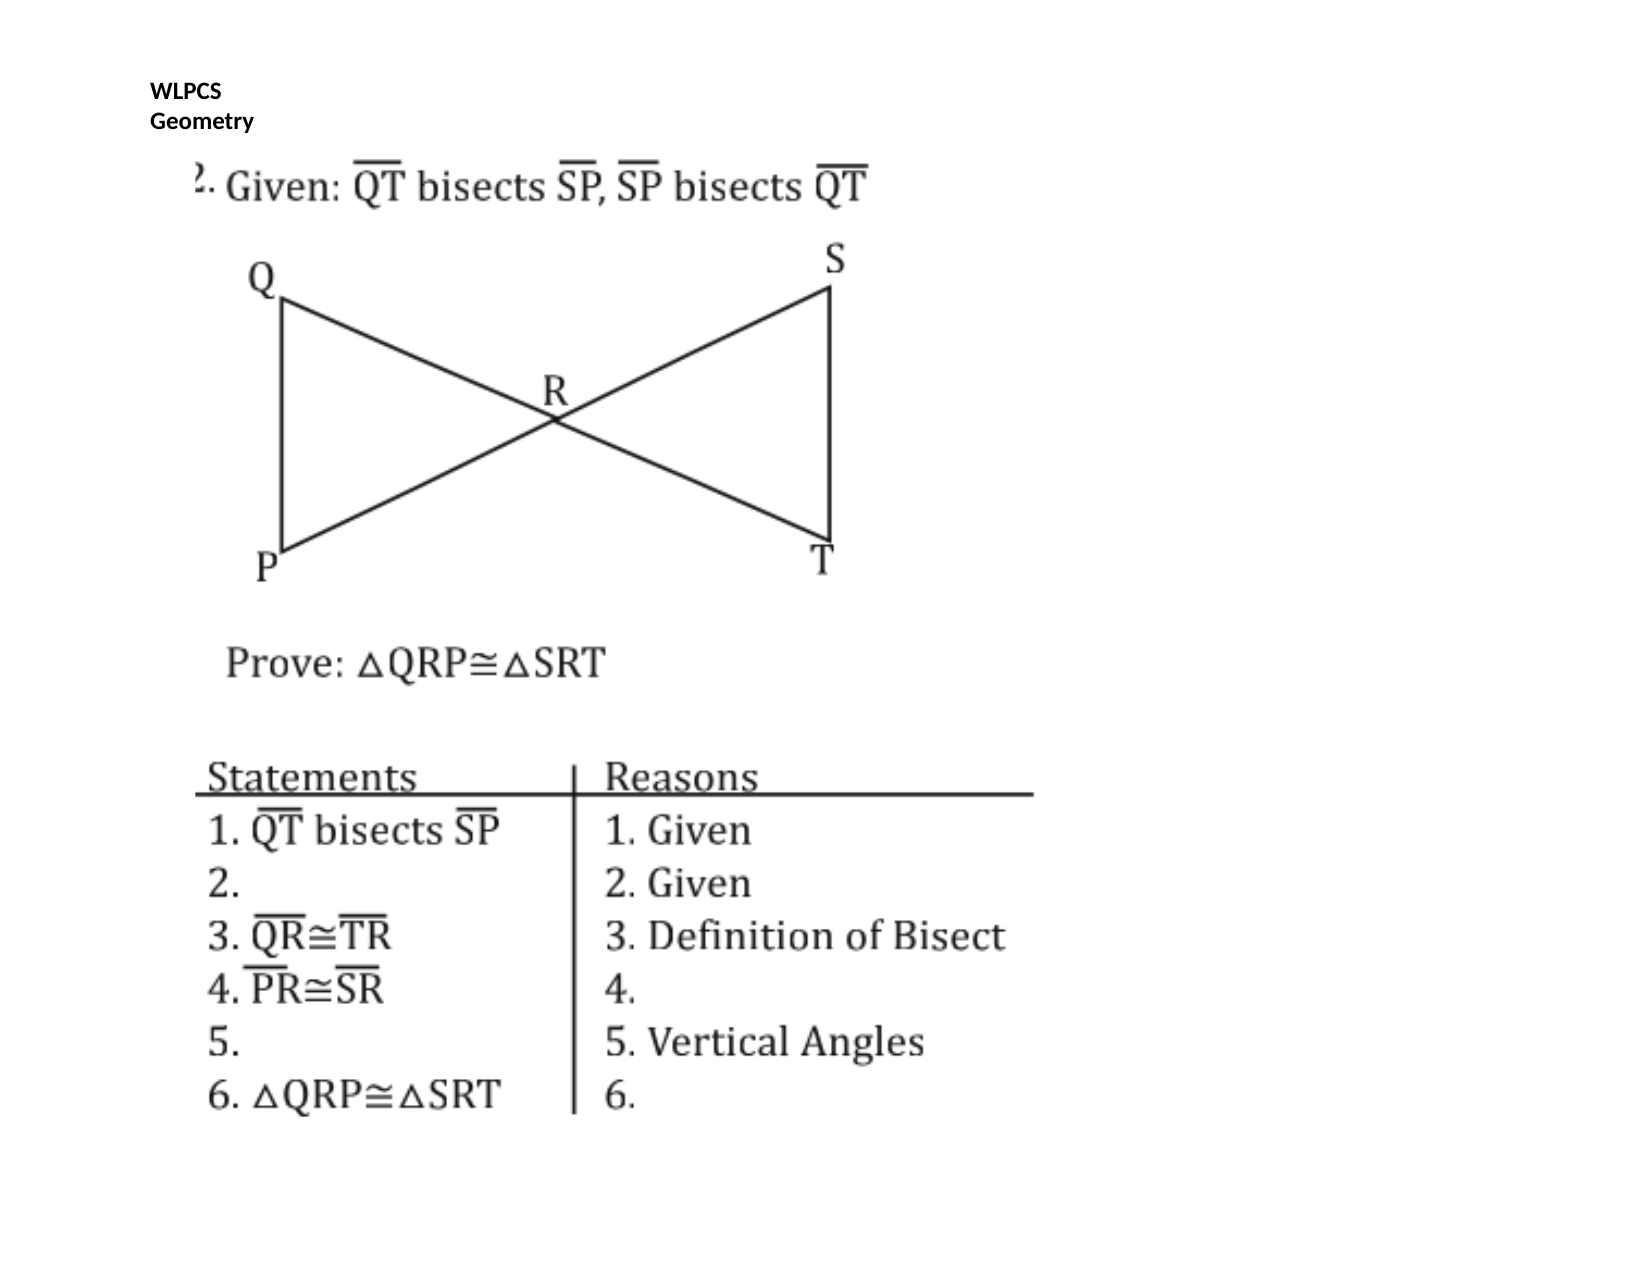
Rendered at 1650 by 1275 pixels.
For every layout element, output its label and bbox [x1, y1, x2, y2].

picture [195, 150, 1104, 1131]
